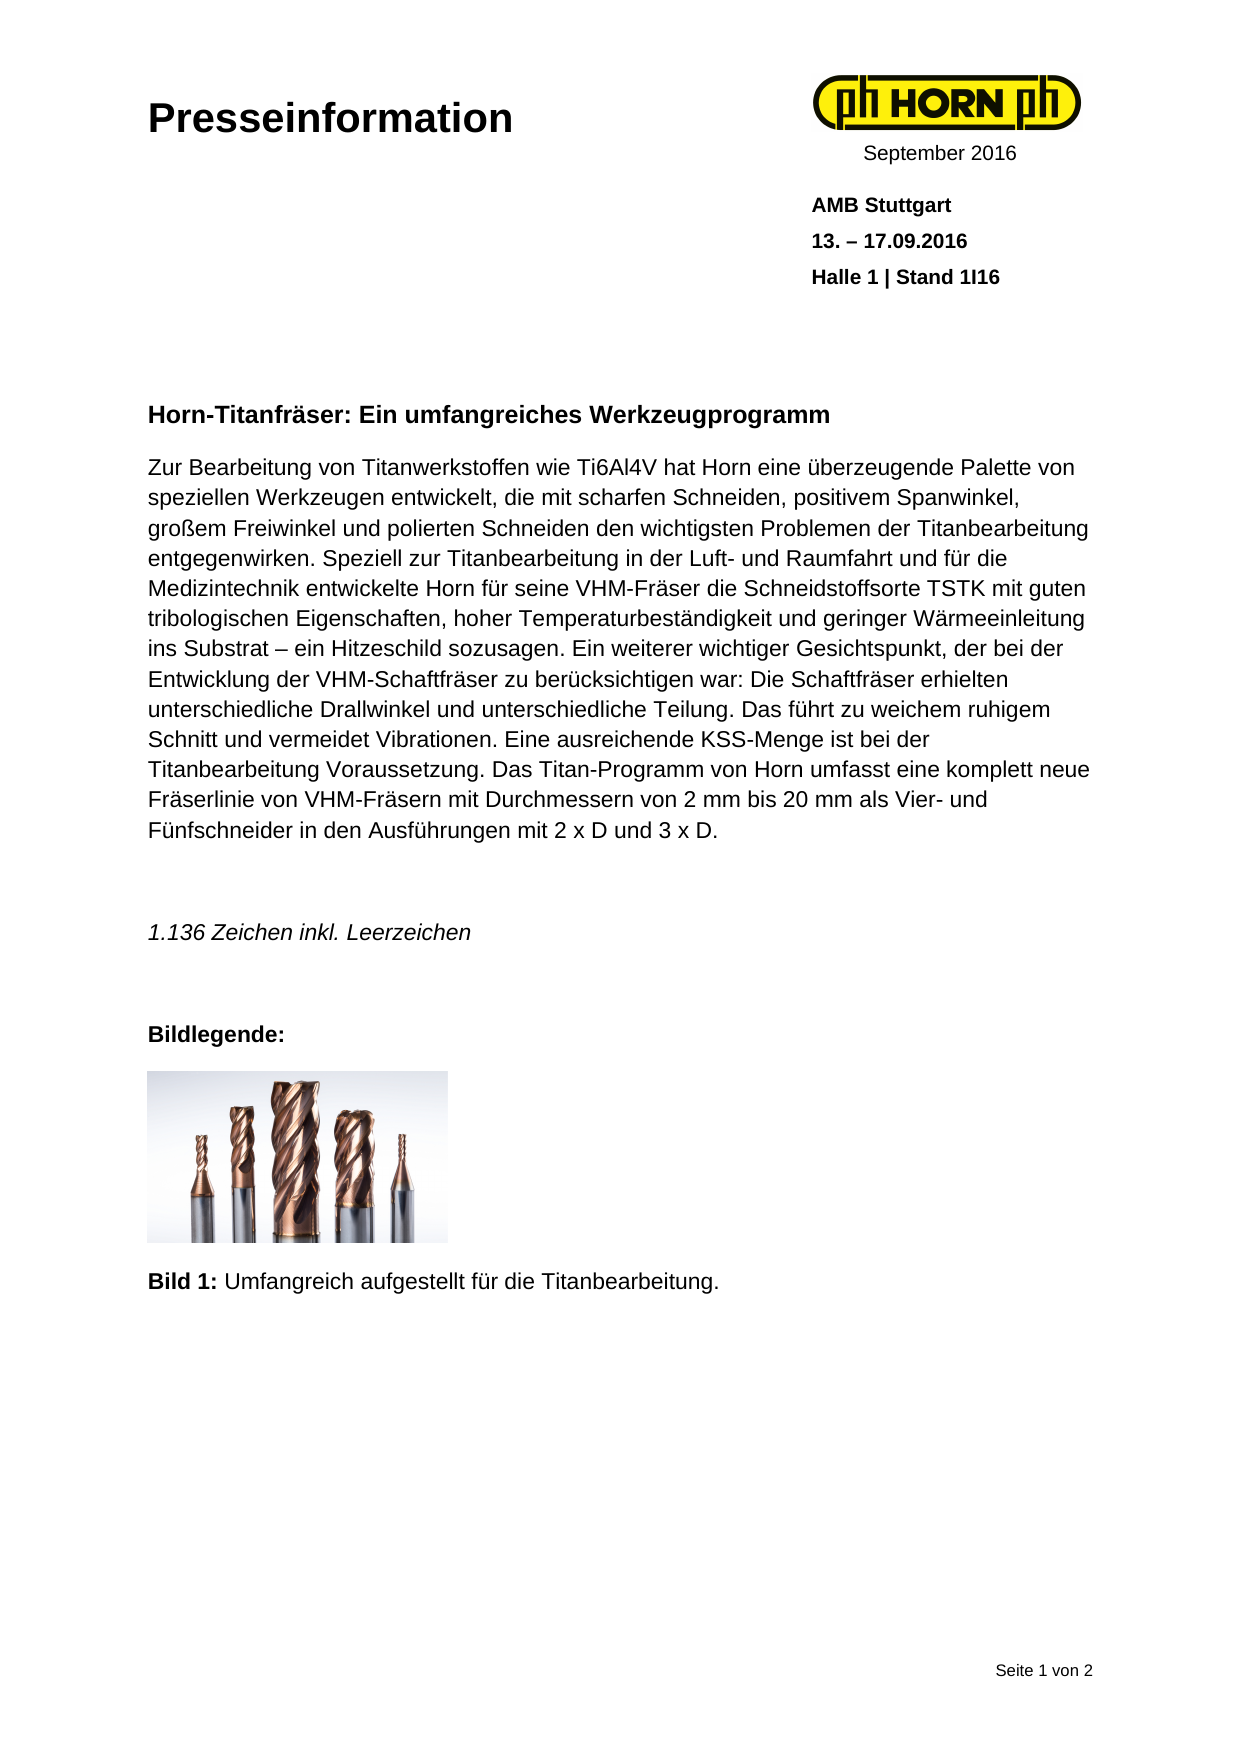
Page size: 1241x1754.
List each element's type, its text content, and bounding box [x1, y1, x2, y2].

text Horn-Titanfräser: Ein umfangreiches Werkzeugprogramm [148, 400, 1093, 429]
picture [811, 73, 1083, 132]
picture [147, 1071, 448, 1243]
text 13. – 17.09.2016 [148, 229, 1093, 253]
text Bild 1: Umfangreich aufgestellt für die Titanbearbeitung. [148, 1268, 1093, 1294]
text AMB Stuttgart [148, 193, 1093, 217]
text Bildlegende: [148, 1021, 1093, 1047]
text Zur Bearbeitung von Titanwerkstoffen wie Ti6Al4V hat Horn eine überzeugende Palette von speziellen Werkzeugen entwickelt, die mit scharfen Schneiden, positivem Spanwinkel, großem Freiwinkel und polierten Schneiden den wichtigsten Problemen der Titanbearbeitung entgegenwirken. Speziell zur Titanbearbeitung in der Luft- und Raumfahrt und für die Medizintechnik entwickelte Horn für seine VHM-Fräser die Schneidstoffsorte TSTK mit guten tribologischen Eigenschaften, hoher Temperaturbeständigkeit und geringer Wärmeeinleitung ins Substrat – ein Hitzeschild sozusagen. Ein weiterer wichtiger Gesichtspunkt, der bei der Entwicklung der VHM-Schaftfräser zu berücksichtigen war: Die Schaftfräser erhielten unterschiedliche Drallwinkel und unterschiedliche Teilung. Das führt zu weichem ruhigem Schnitt und vermeidet Vibrationen. Eine ausreichende KSS-Menge ist bei der Titanbearbeitung Voraussetzung. Das Titan-Programm von Horn umfasst eine komplett neue Fräserlinie von VHM-Fräsern mit Durchmessern von 2 mm bis 20 mm als Vier- und Fünfschneider in den Ausführungen mit 2 x D und 3 x D. [148, 454, 1093, 843]
text Halle 1 | Stand 1I16 [148, 265, 1093, 289]
text 1.136 Zeichen inkl. Leerzeichen [148, 919, 1093, 945]
